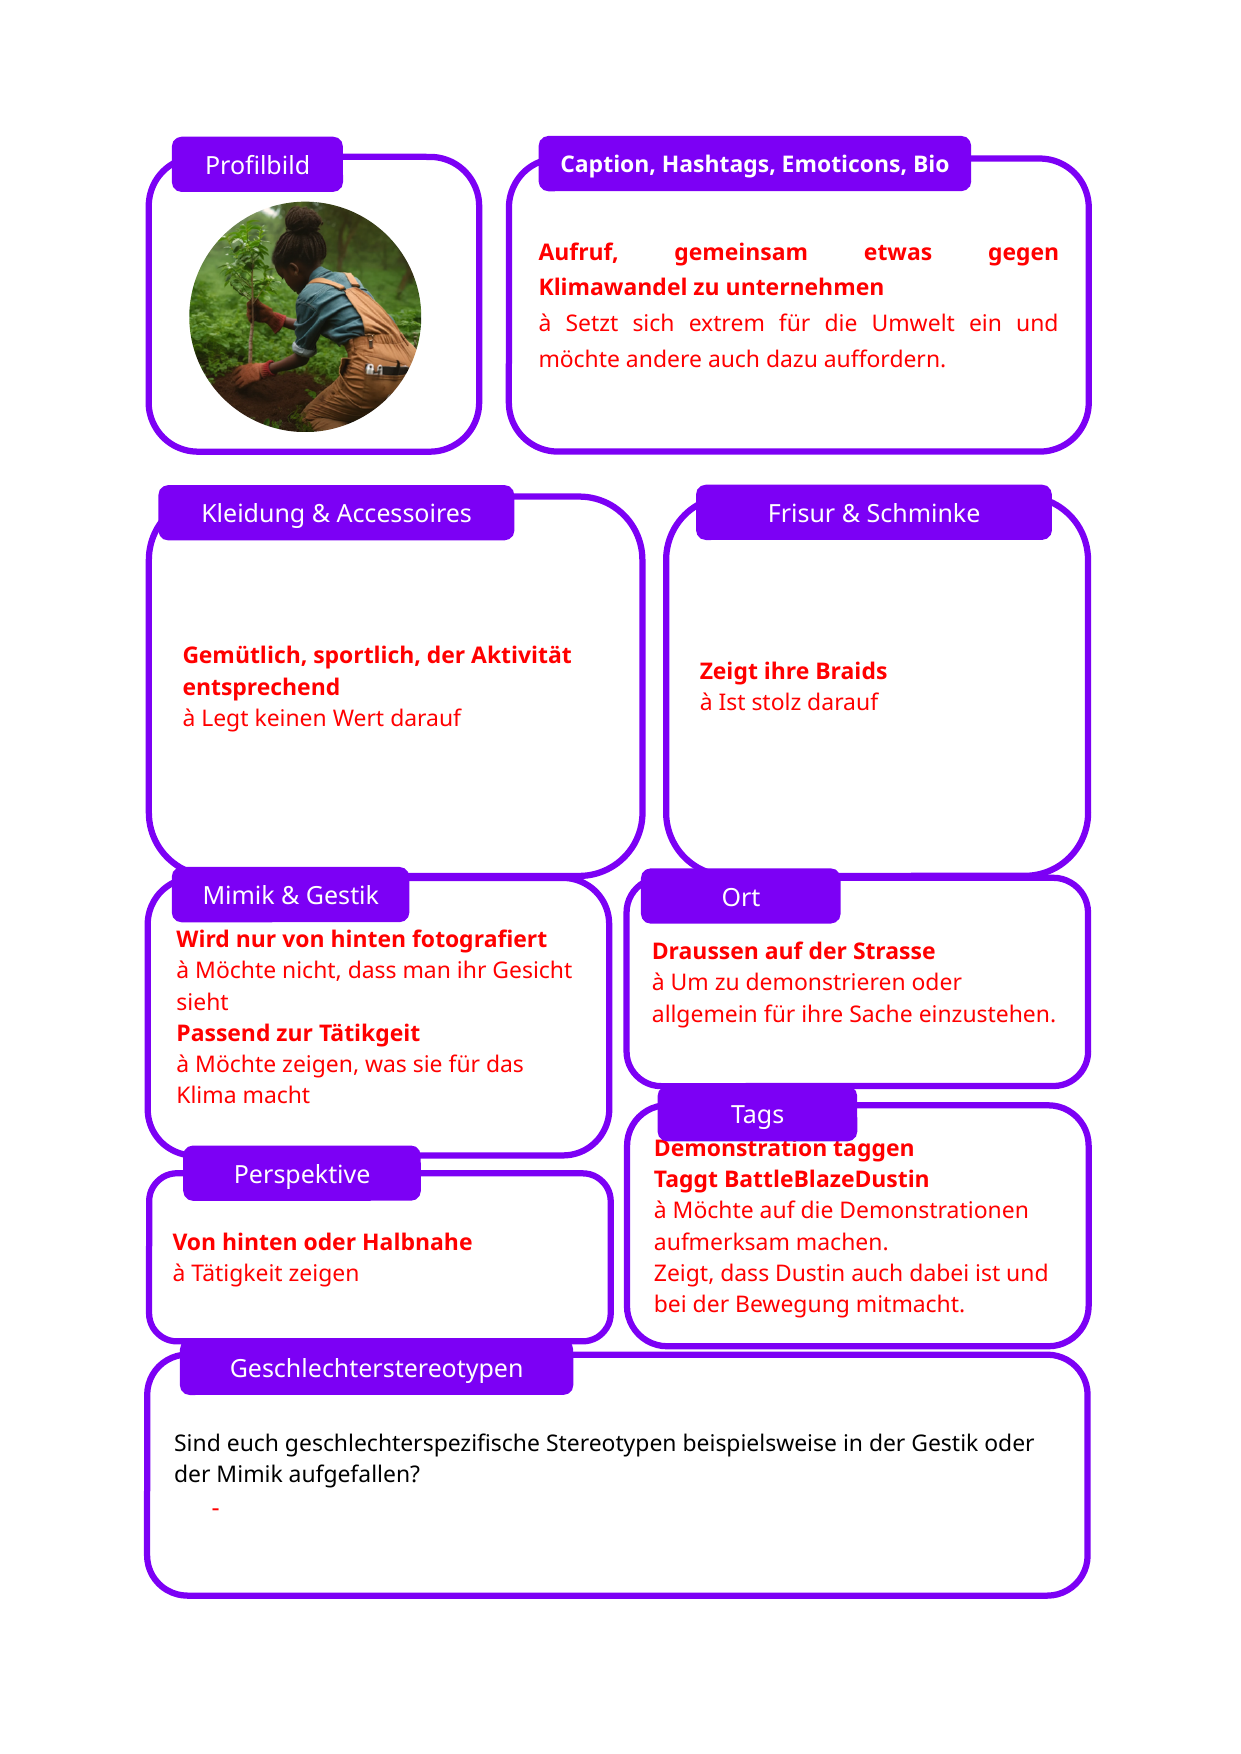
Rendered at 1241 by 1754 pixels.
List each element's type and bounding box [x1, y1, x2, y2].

picture [189, 201, 422, 432]
